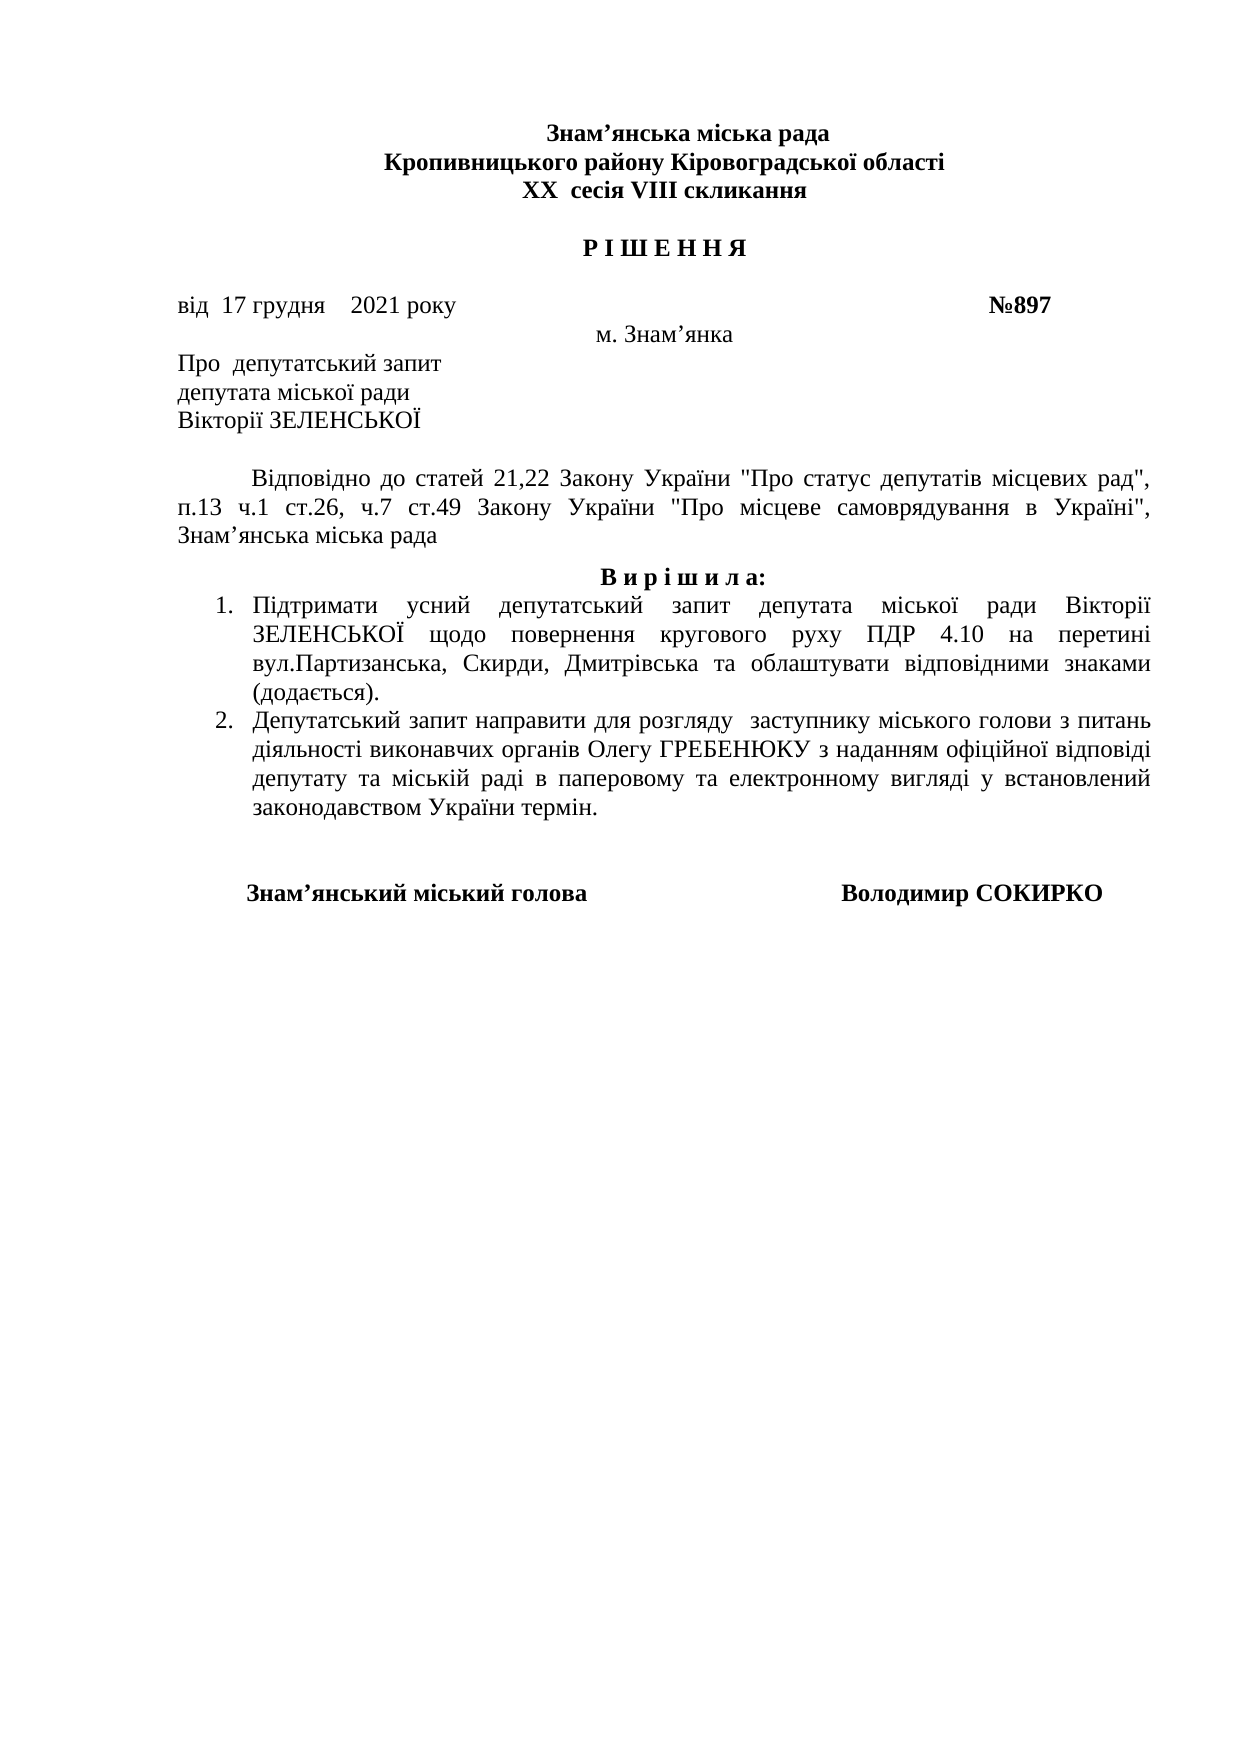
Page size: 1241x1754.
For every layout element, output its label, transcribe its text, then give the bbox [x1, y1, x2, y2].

text Знам’янський міський голова Володимир СОКИРКО [177, 878, 1152, 907]
text XX сесія VIIІ скликання [177, 176, 1152, 204]
text Відповідно до статей 21,22 Закону України "Про статус депутатів місцевих рад", п.13 ч.1 ст.26, ч.7 ст.49 Закону України "Про місцеве самоврядування в Україні", Знам’янська міська рада [177, 463, 1152, 549]
text м. Знам’янка [177, 319, 1152, 348]
text Кропивницького району Кіровоградської області [177, 147, 1152, 176]
text Знам’янська міська рада [177, 118, 1152, 147]
text Р І Ш Е Н Н Я [177, 233, 1152, 262]
text Вікторії ЗЕЛЕНСЬКОЇ [177, 406, 590, 434]
text депутата міської ради [177, 377, 590, 406]
list Депутатський запит направити для розгляду заступнику міського голови з питань діяльності виконавчих органів Олегу ГРЕБЕНЮКУ з наданням офіційної відповіді депутату та міській раді в паперовому та електронному вигляді у встановлений законодавством України термін. [215, 706, 1152, 821]
text від 17 грудня 2021 року №897 [177, 291, 1152, 319]
text Про депутатський запит [177, 348, 590, 377]
list Підтримати усний депутатський запит депутата міської ради Вікторії ЗЕЛЕНСЬКОЇ щодо повернення кругового руху ПДР 4.10 на перетині вул.Партизанська, Скирди, Дмитрівська та облаштувати відповідними знаками (додається). [215, 591, 1152, 706]
text В и р і ш и л а: [215, 562, 1152, 591]
